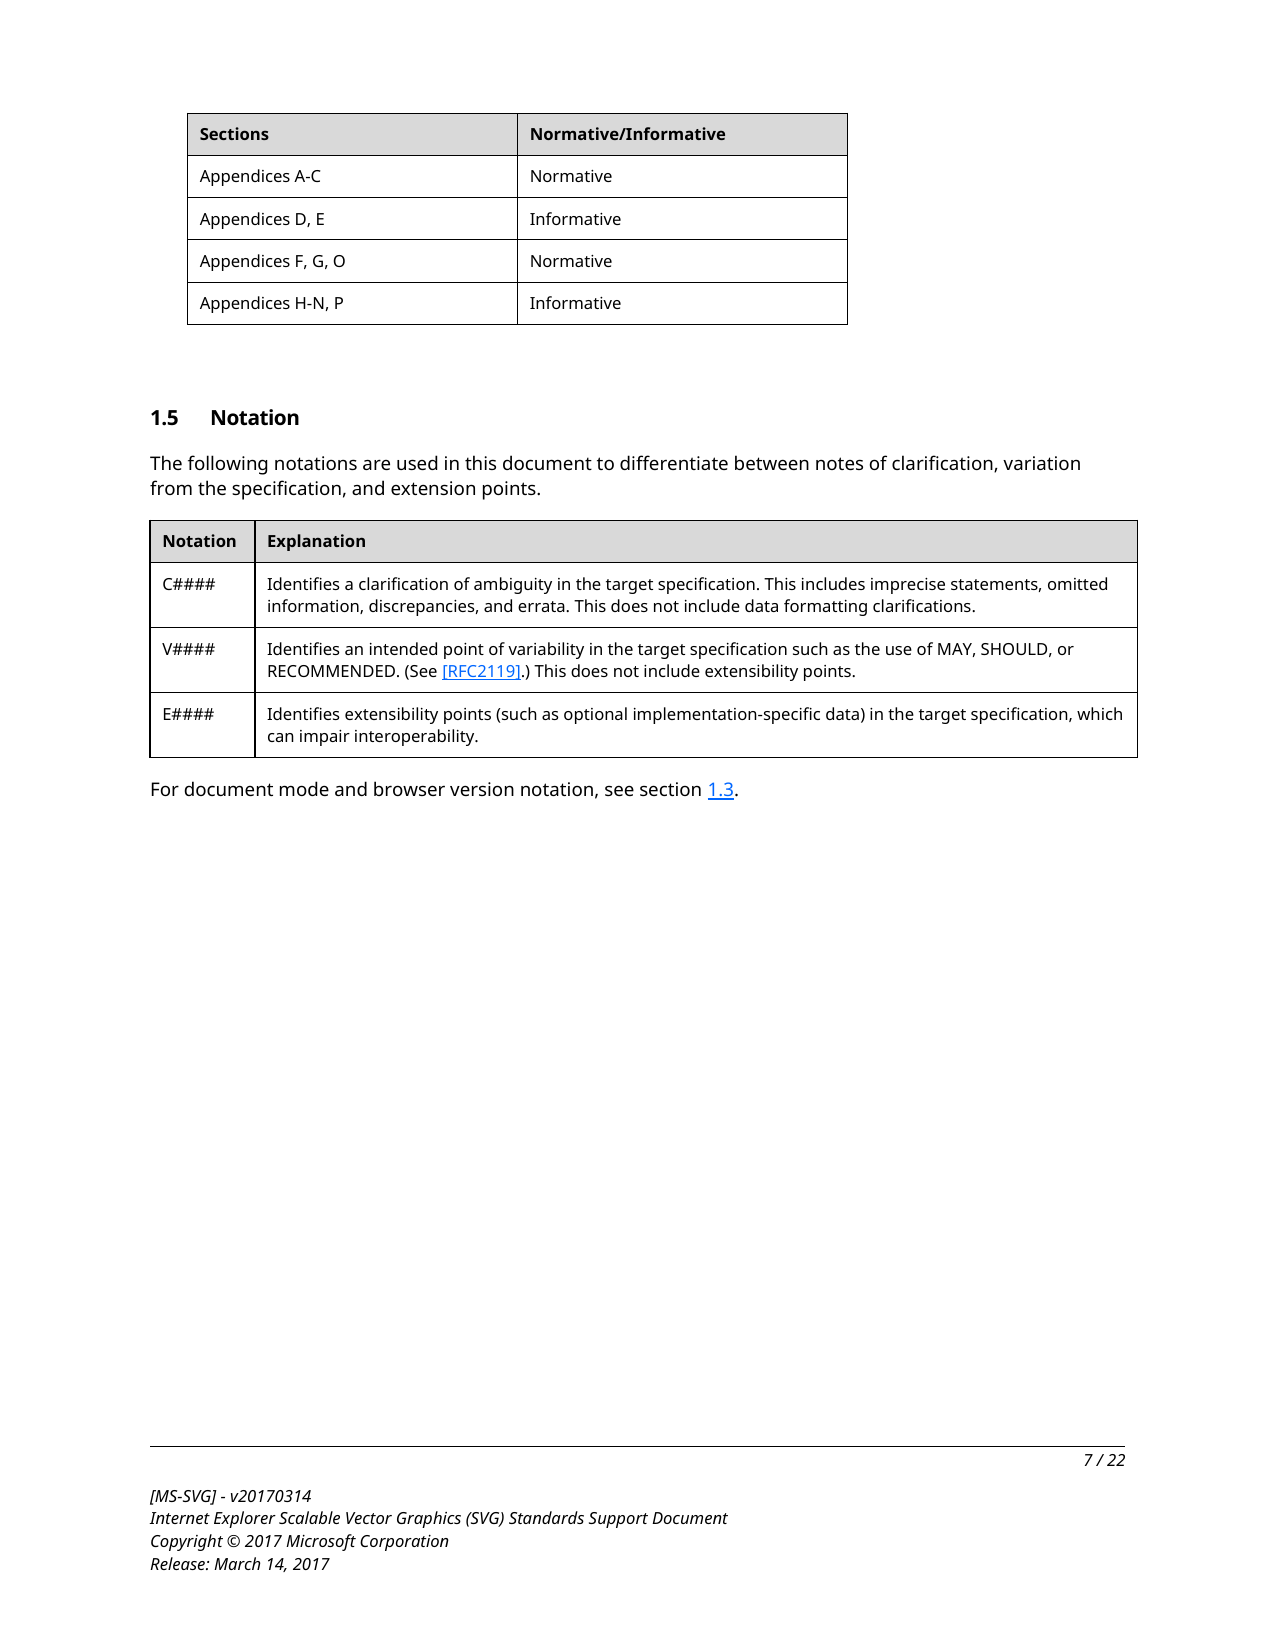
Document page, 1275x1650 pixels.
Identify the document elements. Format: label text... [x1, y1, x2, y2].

table_cell Identifies extensibility points (such as optional implementation-specific data) in the target specification, which can impair interoperability. [256, 693, 1137, 757]
table_cell Identifies a clarification of ambiguity in the target specification. This includes imprecise statements, omitted information, discrepancies, and errata. This does not include data formatting clarifications. [256, 563, 1137, 627]
table_header Explanation [256, 521, 1137, 562]
table_cell C#### [151, 563, 254, 627]
text For document mode and browser version notation, see section 1.3. [150, 777, 1125, 802]
table_header Sections [188, 114, 517, 155]
table_cell Appendices D, E [188, 198, 517, 239]
table_cell Normative [518, 156, 847, 197]
table_header Notation [151, 521, 254, 562]
text The following notations are used in this document to differentiate between notes of clarification, variation from the specification, and extension points. [150, 450, 1125, 501]
table_cell Appendices F, G, O [188, 240, 517, 282]
table_cell Informative [518, 283, 847, 324]
table_cell V#### [151, 628, 254, 692]
table_cell Appendices H-N, P [188, 283, 517, 324]
table_cell Appendices A-C [188, 156, 517, 197]
table_cell Informative [518, 198, 847, 239]
table_header Normative/Informative [518, 114, 847, 155]
table_cell Identifies an intended point of variability in the target specification such as the use of MAY, SHOULD, or RECOMMENDED. (See [RFC2119].) This does not include extensibility points. [256, 628, 1137, 692]
table_cell Normative [518, 240, 847, 282]
table_cell E#### [151, 693, 254, 757]
subtitle Notation [150, 403, 1125, 431]
